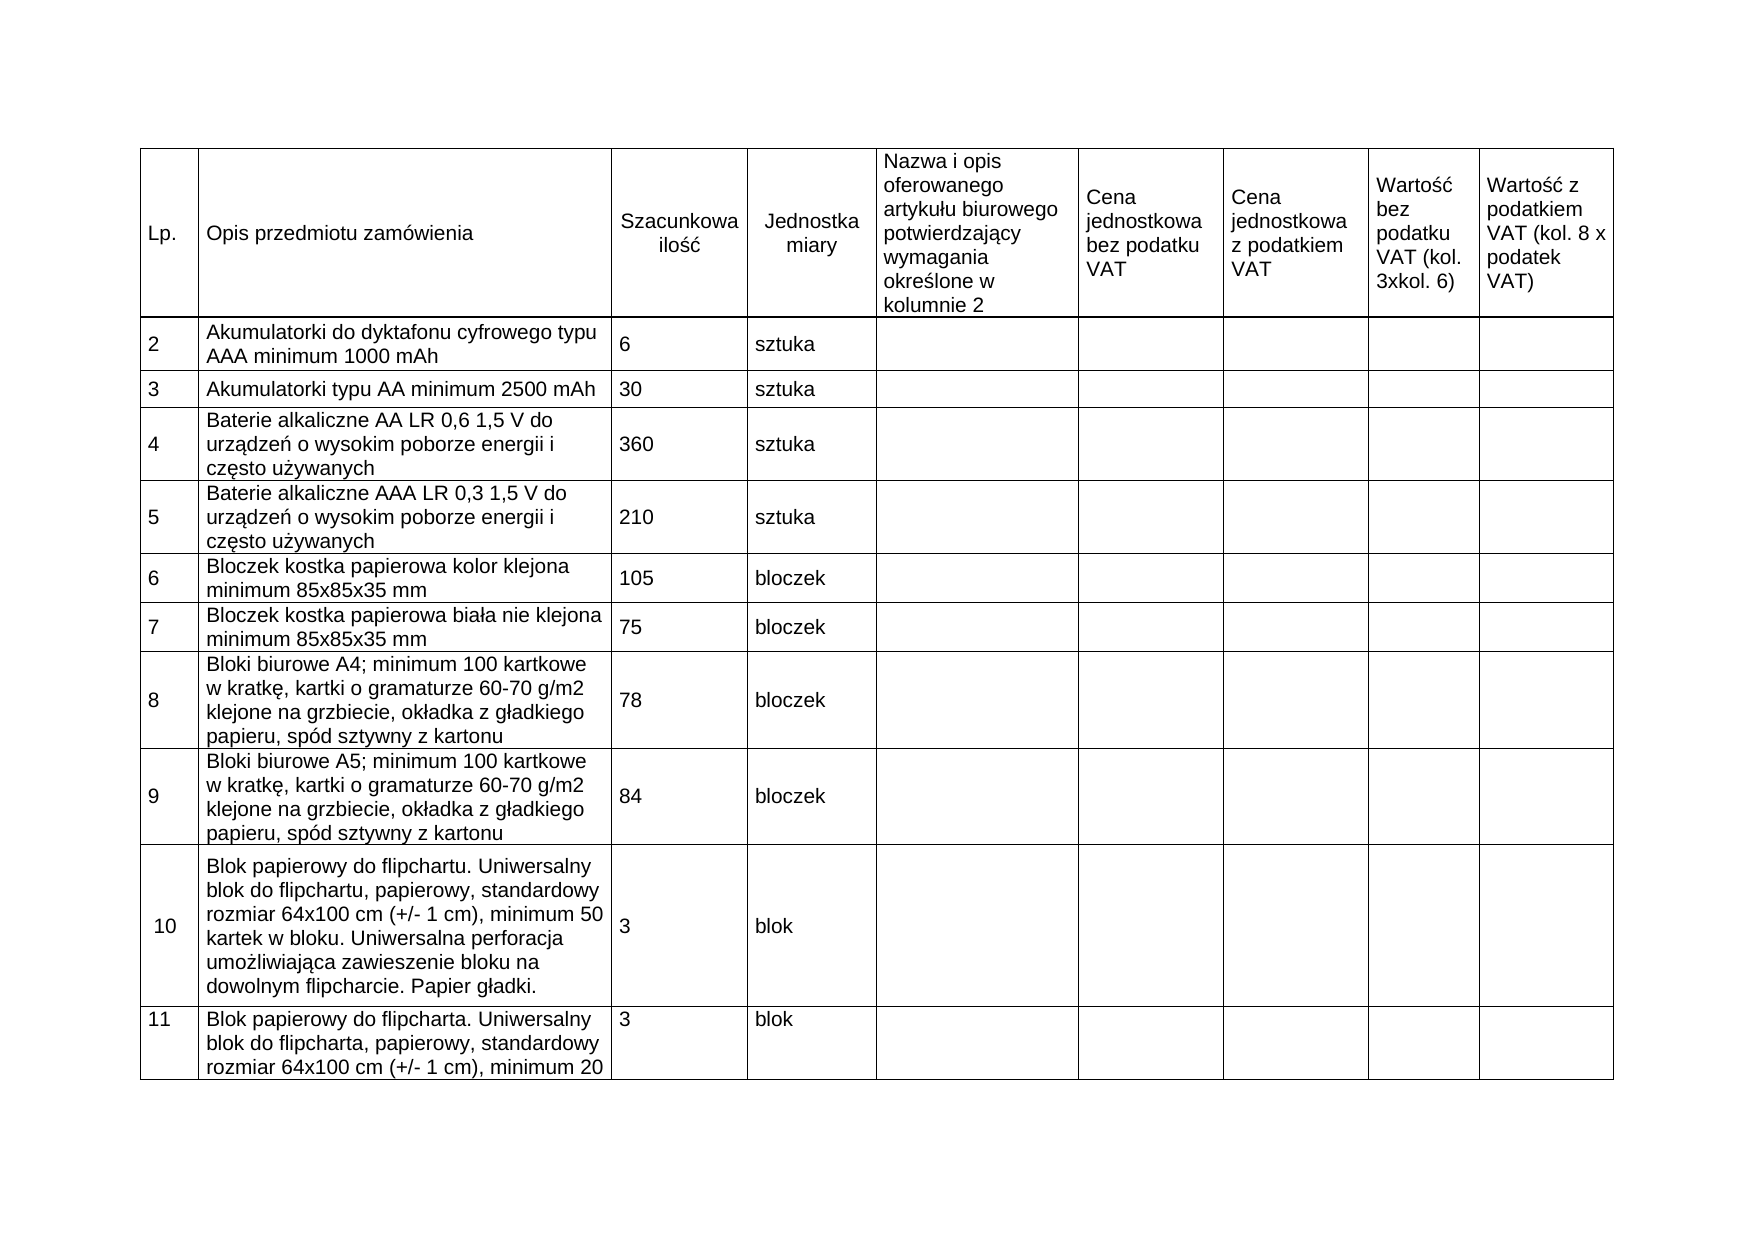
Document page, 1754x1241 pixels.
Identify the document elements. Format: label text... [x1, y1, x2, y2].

table_cell Bloczek kostka papierowa biała nie klejona minimum 85x85x35 mm [199, 603, 611, 651]
table_cell sztuka [748, 318, 876, 369]
table_cell 105 [612, 554, 747, 602]
table_header Cena jednostkowa z podatkiem VAT [1224, 149, 1368, 316]
table_cell 6 [612, 318, 747, 369]
table_cell bloczek [748, 554, 876, 602]
table_cell 7 [141, 603, 198, 651]
table_cell [1480, 481, 1613, 553]
table_cell [877, 371, 1078, 407]
table_cell [877, 749, 1078, 844]
table_cell [1079, 318, 1223, 369]
table_cell [1480, 1007, 1613, 1079]
table_cell [1224, 318, 1368, 369]
table_cell [1480, 408, 1613, 480]
table_cell [1224, 845, 1368, 1006]
table_header Cena jednostkowa bez podatku VAT [1079, 149, 1223, 316]
table_cell [877, 652, 1078, 747]
table_cell sztuka [748, 481, 876, 553]
table_cell [1369, 371, 1479, 407]
table_cell 3 [141, 371, 198, 407]
table_cell Akumulatorki do dyktafonu cyfrowego typu AAA minimum 1000 mAh [199, 318, 611, 369]
table_cell [1079, 554, 1223, 602]
table_cell [1224, 603, 1368, 651]
table_cell [877, 1007, 1078, 1079]
table_cell [1369, 1007, 1479, 1079]
table_cell sztuka [748, 408, 876, 480]
table_cell [1079, 652, 1223, 747]
table_cell bloczek [748, 749, 876, 844]
table_cell [1224, 652, 1368, 747]
table_header Szacunkowa ilość [612, 149, 747, 316]
table_cell 360 [612, 408, 747, 480]
table_cell [877, 554, 1078, 602]
table_header Nazwa i opis oferowanego artykułu biurowego potwierdzający wymagania określone w kolumnie 2 [877, 149, 1078, 316]
table_cell [1369, 749, 1479, 844]
table_cell Baterie alkaliczne AA LR 0,6 1,5 V do urządzeń o wysokim poborze energii i często używanych [199, 408, 611, 480]
table_header Wartość bez podatku VAT (kol. 3xkol. 6) [1369, 149, 1479, 316]
table_cell 11 [141, 1007, 198, 1079]
table_cell [1369, 481, 1479, 553]
table_header Opis przedmiotu zamówienia [199, 149, 611, 316]
table_header Wartość z podatkiem VAT (kol. 8 x podatek VAT) [1480, 149, 1613, 316]
table_cell [1079, 408, 1223, 480]
table_cell [877, 318, 1078, 369]
table_header Jednostka miary [748, 149, 876, 316]
table_cell [1079, 481, 1223, 553]
table_cell blok [748, 1007, 876, 1079]
table_cell [1480, 554, 1613, 602]
table_cell [1079, 603, 1223, 651]
table_cell [1224, 371, 1368, 407]
table_cell [1224, 408, 1368, 480]
table_cell [1369, 845, 1479, 1006]
table_cell [877, 845, 1078, 1006]
table_cell [1369, 554, 1479, 602]
table_cell 4 [141, 408, 198, 480]
table_cell [1480, 652, 1613, 747]
table_cell 3 [612, 1007, 747, 1079]
table_cell sztuka [748, 371, 876, 407]
table_cell [1480, 603, 1613, 651]
table_cell [1480, 371, 1613, 407]
table_cell [877, 603, 1078, 651]
table_cell [1079, 1007, 1223, 1079]
table_cell blok [748, 845, 876, 1006]
table_cell [1369, 408, 1479, 480]
table_cell [1079, 845, 1223, 1006]
table_cell 84 [612, 749, 747, 844]
table_cell [1480, 845, 1613, 1006]
table_cell [1224, 1007, 1368, 1079]
table_cell 75 [612, 603, 747, 651]
table_cell Akumulatorki typu AA minimum 2500 mAh [199, 371, 611, 407]
table_cell Blok papierowy do flipchartu. Uniwersalny blok do flipchartu, papierowy, standardowy rozmiar 64x100 cm (+/- 1 cm), minimum 50 kartek w bloku. Uniwersalna perforacja umożliwiająca zawieszenie bloku na dowolnym flipcharcie. Papier gładki. [199, 845, 611, 1006]
table_cell 3 [612, 845, 747, 1006]
table_cell [1480, 318, 1613, 369]
table_cell [1224, 749, 1368, 844]
table_cell 6 [141, 554, 198, 602]
table_cell [1079, 749, 1223, 844]
table_cell 78 [612, 652, 747, 747]
table_cell [1369, 318, 1479, 369]
table_cell [1224, 481, 1368, 553]
table_cell 5 [141, 481, 198, 553]
table_cell [1369, 652, 1479, 747]
table_cell Bloki biurowe A5; minimum 100 kartkowe w kratkę, kartki o gramaturze 60-70 g/m2 klejone na grzbiecie, okładka z gładkiego papieru, spód sztywny z kartonu [199, 749, 611, 844]
table_cell [1480, 749, 1613, 844]
table_cell 30 [612, 371, 747, 407]
table_cell 2 [141, 318, 198, 369]
table_header Lp. [141, 149, 198, 316]
table_cell [1224, 554, 1368, 602]
table_cell Baterie alkaliczne AAA LR 0,3 1,5 V do urządzeń o wysokim poborze energii i często używanych [199, 481, 611, 553]
table_cell 10 [141, 845, 198, 1006]
table_cell bloczek [748, 652, 876, 747]
table_cell bloczek [748, 603, 876, 651]
table_cell [1369, 603, 1479, 651]
table_cell Bloki biurowe A4; minimum 100 kartkowe w kratkę, kartki o gramaturze 60-70 g/m2 klejone na grzbiecie, okładka z gładkiego papieru, spód sztywny z kartonu [199, 652, 611, 747]
table_cell [877, 408, 1078, 480]
table_cell [1079, 371, 1223, 407]
table_cell 9 [141, 749, 198, 844]
table_cell Bloczek kostka papierowa kolor klejona minimum 85x85x35 mm [199, 554, 611, 602]
table_cell 210 [612, 481, 747, 553]
table_cell 8 [141, 652, 198, 747]
table_cell [877, 481, 1078, 553]
